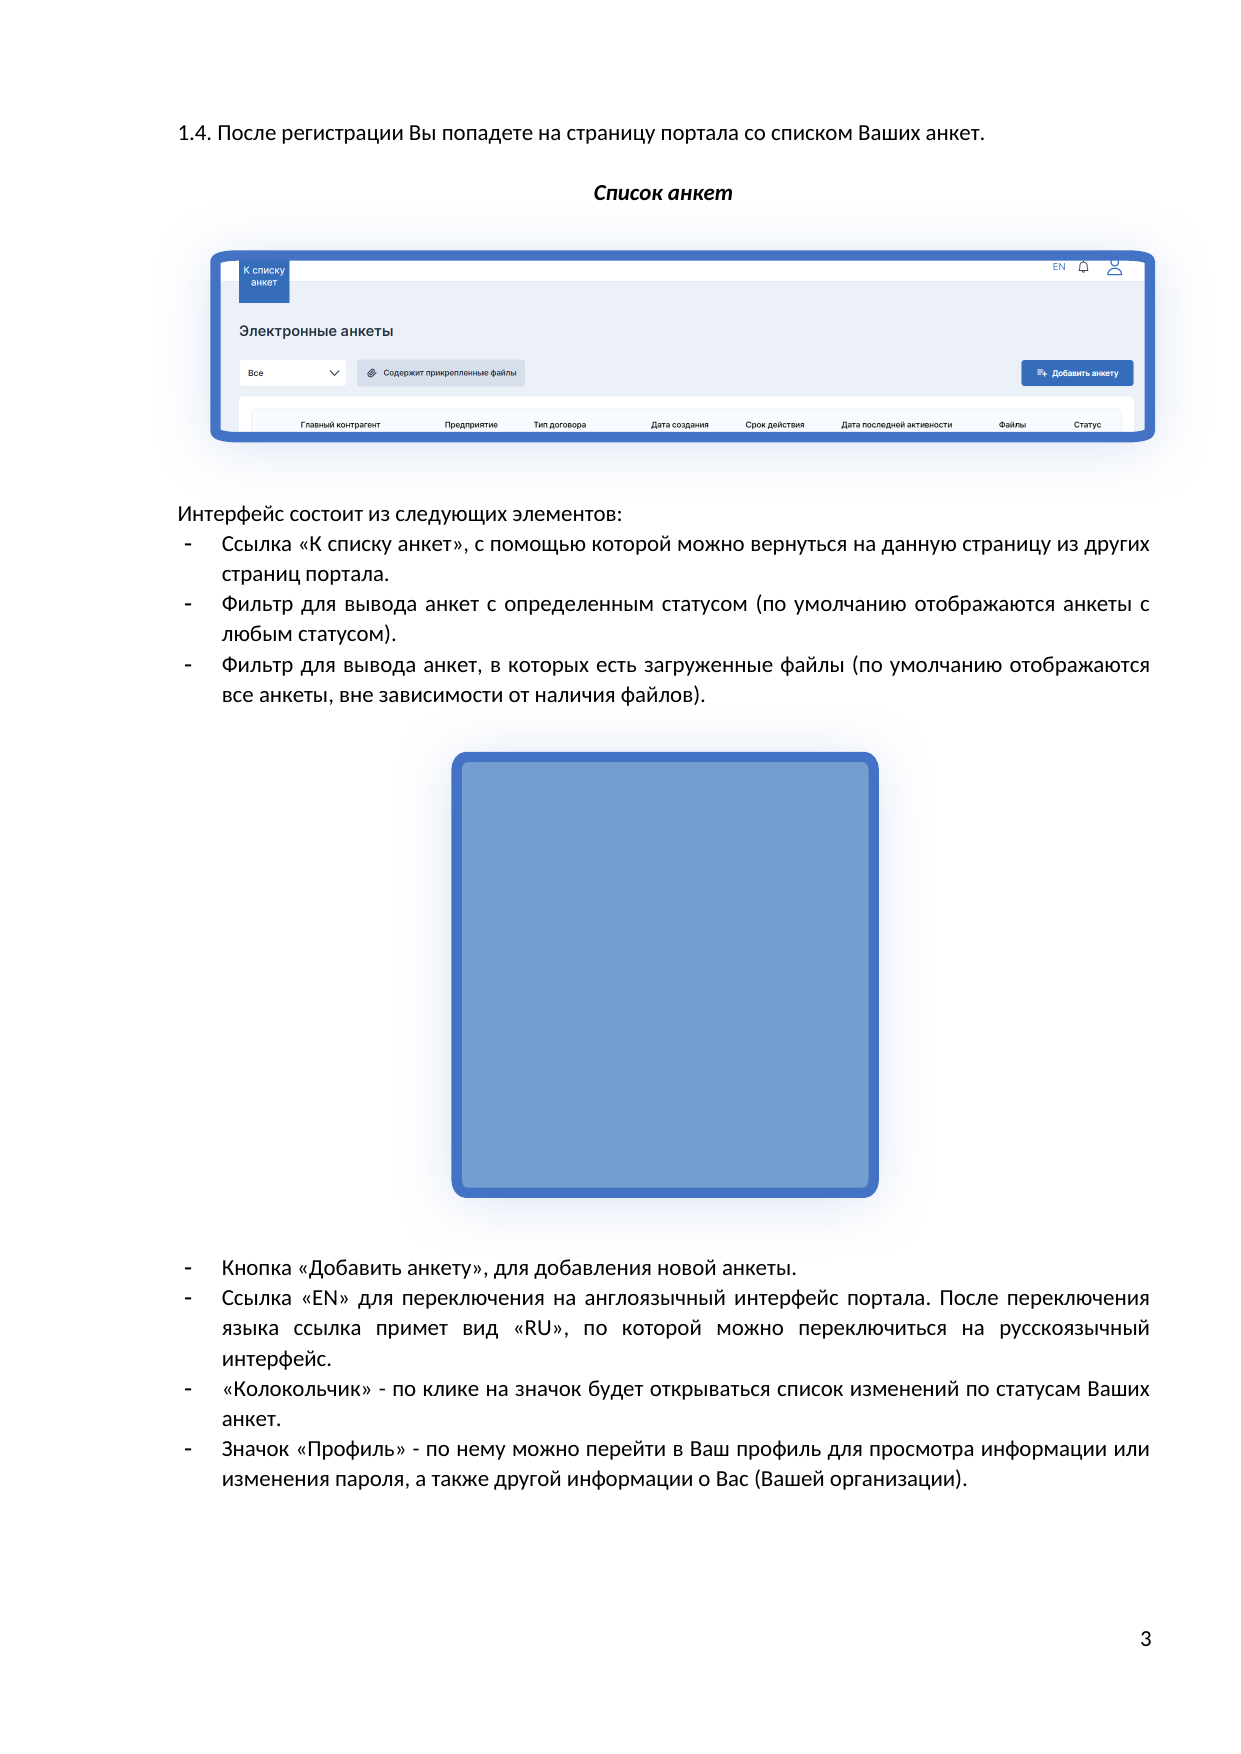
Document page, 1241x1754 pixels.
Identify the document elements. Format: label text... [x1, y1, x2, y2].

list Фильтр для вывода анкет с определенным статусом (по умолчанию отображаются анкеты с любым статусом). [184, 589, 1152, 647]
list Фильтр для вывода анкет, в которых есть загруженные файлы (по умолчанию отображаются все анкеты, вне зависимости от наличия файлов). [184, 650, 1152, 708]
list Интерфейс состоит из следующих элементов: [177, 499, 1152, 527]
list 1.4. После регистрации Вы попадете на страницу портала со списком Ваших анкет. [177, 118, 1152, 146]
list «Колокольчик» - по клике на значок будет открываться список изменений по статусам Ваших анкет. [184, 1374, 1152, 1432]
list Значок «Профиль» - по нему можно перейти в Ваш профиль для просмотра информации или изменения пароля, а также другой информации о Вас (Вашей организации). [184, 1434, 1152, 1493]
list Кнопка «Добавить анкету», для добавления новой анкеты. [184, 1253, 1152, 1281]
picture [221, 261, 1144, 431]
list Ссылка «EN» для переключения на англоязычный интерфейс портала. После переключения языка ссылка примет вид «RU», по которой можно переключиться на русскоязычный интерфейс. [184, 1283, 1152, 1372]
list Ссылка «К списку анкет», с помощью которой можно вернуться на данную страницу из других страниц портала. [184, 529, 1152, 587]
list Список анкет [177, 178, 1152, 207]
